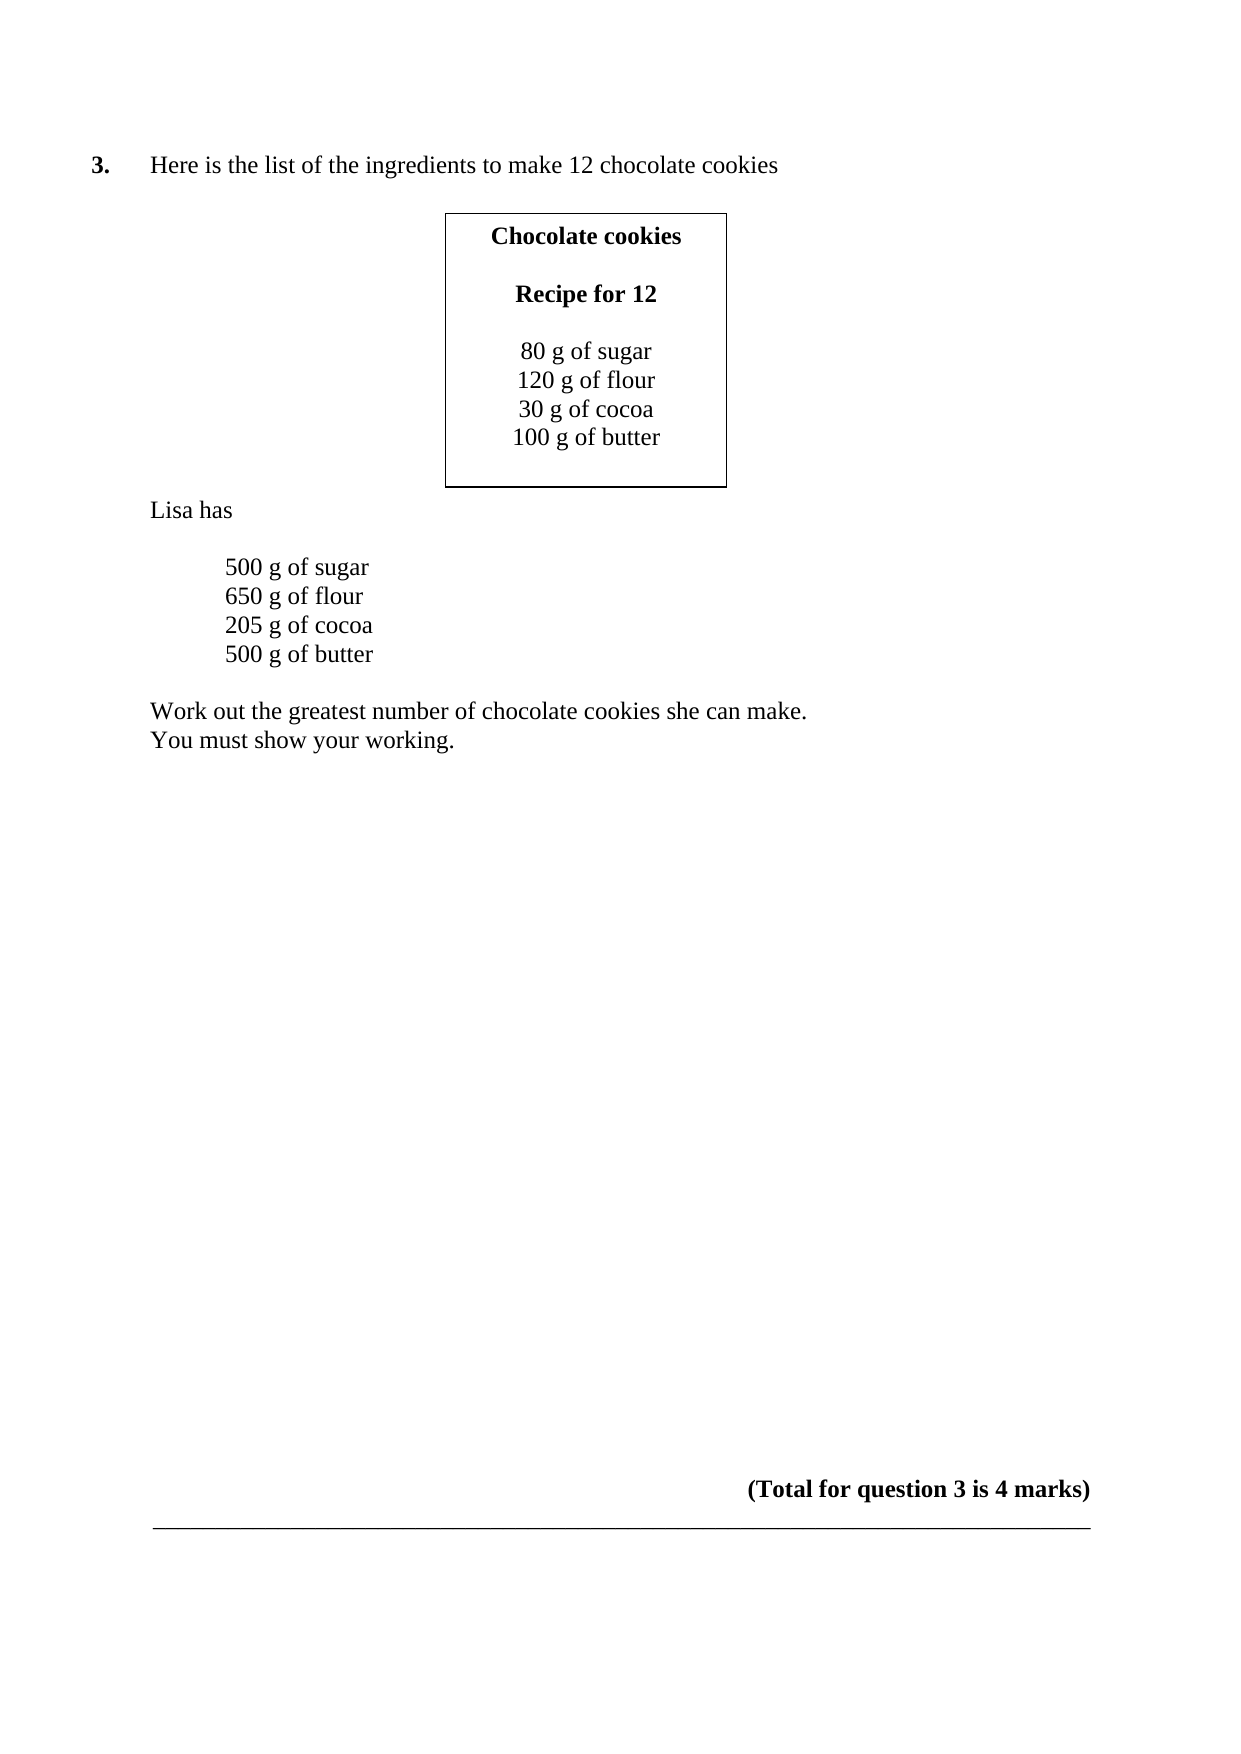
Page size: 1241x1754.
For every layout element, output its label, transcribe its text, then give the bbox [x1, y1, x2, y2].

text 500 g of butter [150, 639, 1090, 667]
text 650 g of flour [150, 581, 1090, 610]
text Work out the greatest number of chocolate cookies she can make. [150, 696, 1090, 725]
text You must show your working. [150, 725, 1090, 754]
text 3. Here is the list of the ingredients to make 12 chocolate cookies [91, 150, 1090, 179]
text Lisa has [150, 495, 1090, 524]
text ___________________________________________________________________________ [150, 1503, 1090, 1532]
text 205 g of cocoa [150, 610, 1090, 639]
text (Total for question 3 is 4 marks) [150, 1474, 1090, 1503]
text 500 g of sugar [150, 552, 1090, 581]
